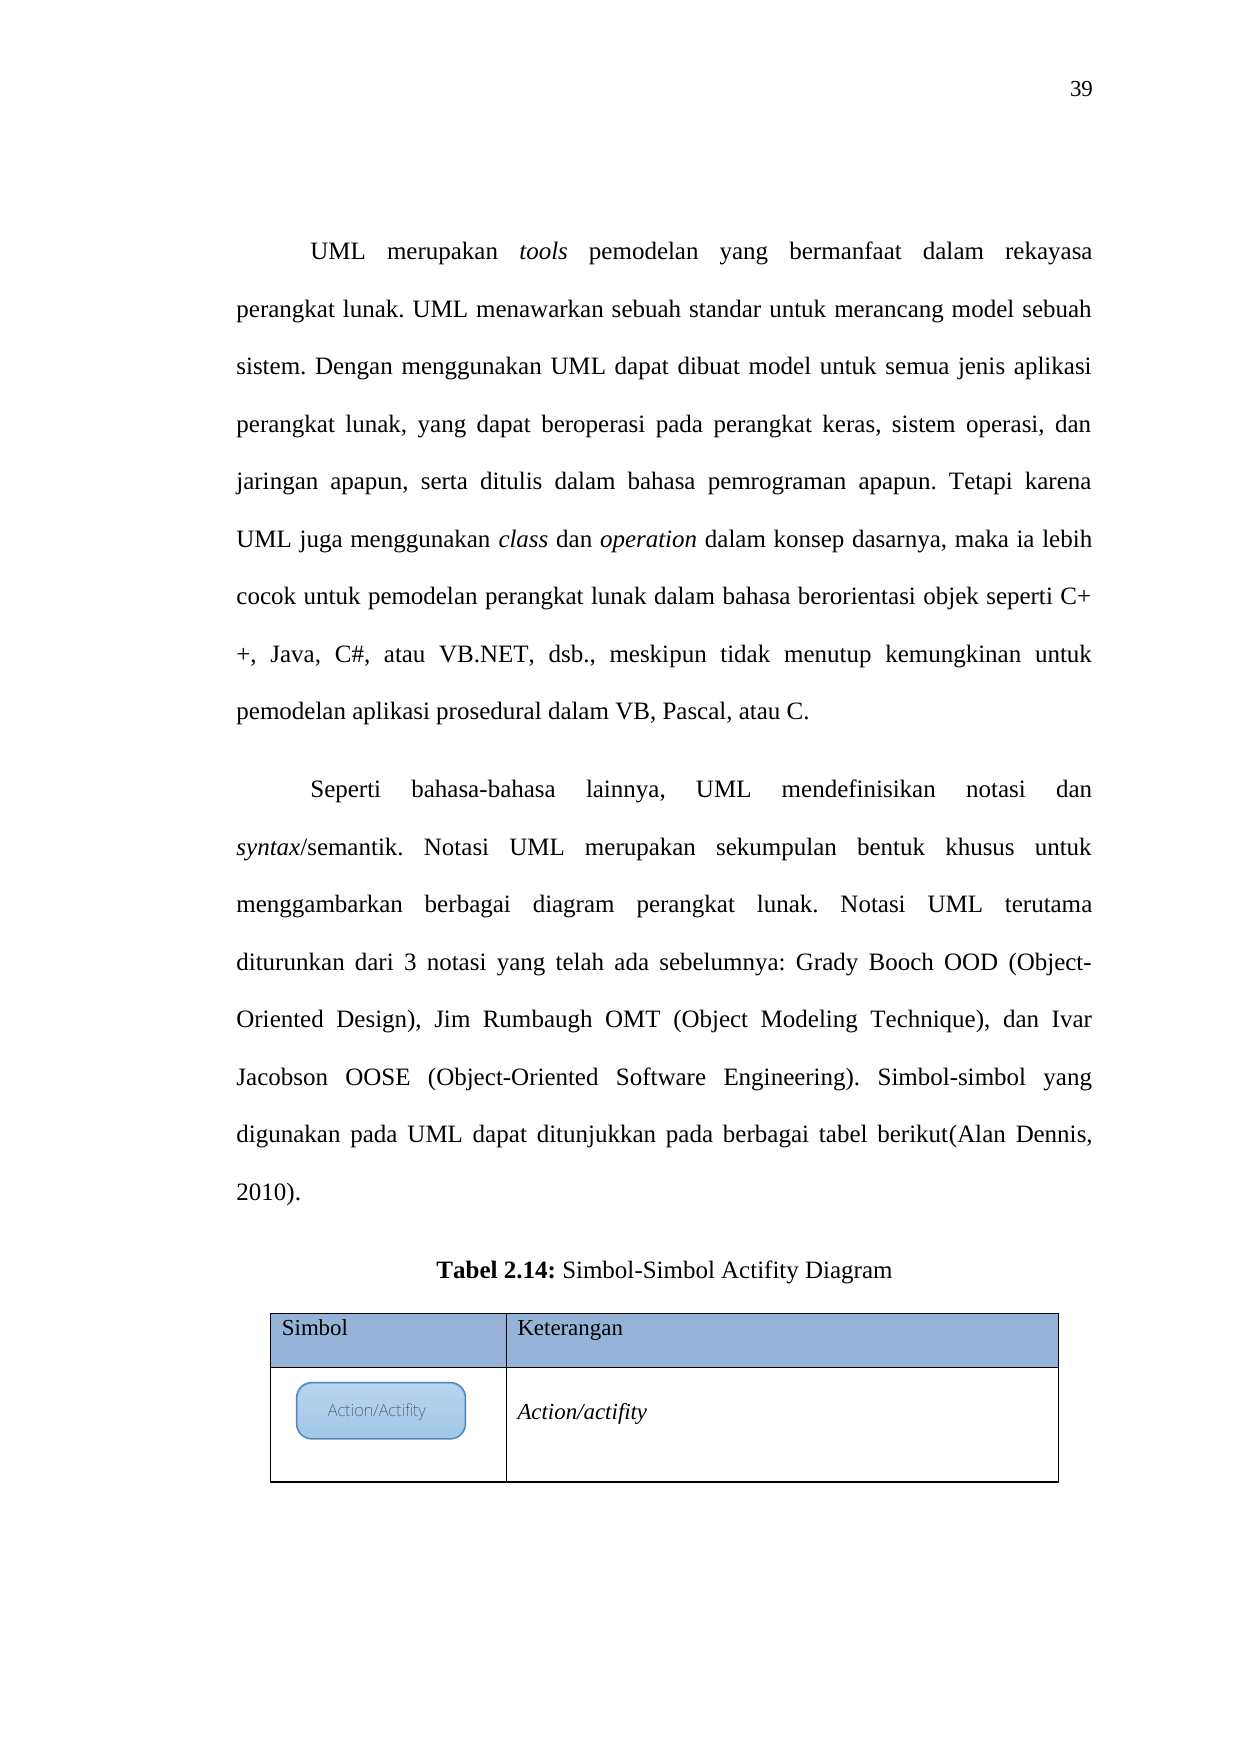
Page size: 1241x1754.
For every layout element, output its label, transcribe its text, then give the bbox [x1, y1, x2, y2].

table_cell [271, 1368, 506, 1481]
table_header Keterangan [507, 1314, 1058, 1367]
text Seperti bahasa-bahasa lainnya, UML mendefinisikan notasi dan syntax/semantik. Notasi UML merupakan sekumpulan bentuk khusus untuk menggambarkan berbagai diagram perangkat lunak. Notasi UML terutama diturunkan dari 3 notasi yang telah ada sebelumnya: Grady Booch OOD (Object-Oriented Design), Jim Rumbaugh OMT (Object Modeling Technique), dan Ivar Jacobson OOSE (Object-Oriented Software Engineering). Simbol-simbol yang digunakan pada UML dapat ditunjukkan pada berbagai tabel berikut. [236, 774, 1092, 1206]
table_header Simbol [271, 1314, 506, 1367]
text Tabel 2.14: Simbol-Simbol Actifity Diagram [236, 1255, 1092, 1284]
table_cell Action/actifity [507, 1368, 1058, 1481]
text UML merupakan tools pemodelan yang bermanfaat dalam rekayasa perangkat lunak. UML menawarkan sebuah standar untuk merancang model sebuah sistem. Dengan menggunakan UML dapat dibuat model untuk semua jenis aplikasi perangkat lunak, yang dapat beroperasi pada perangkat keras, sistem operasi, dan jaringan apapun, serta ditulis dalam bahasa pemrograman apapun. Tetapi karena UML juga menggunakan class dan operation dalam konsep dasarnya, maka ia lebih cocok untuk pemodelan perangkat lunak dalam bahasa berorientasi objek seperti C++, Java, C#, atau VB.NET, dsb., meskipun tidak menutup kemungkinan untuk pemodelan aplikasi prosedural dalam VB, Pascal, atau C. [236, 236, 1092, 725]
